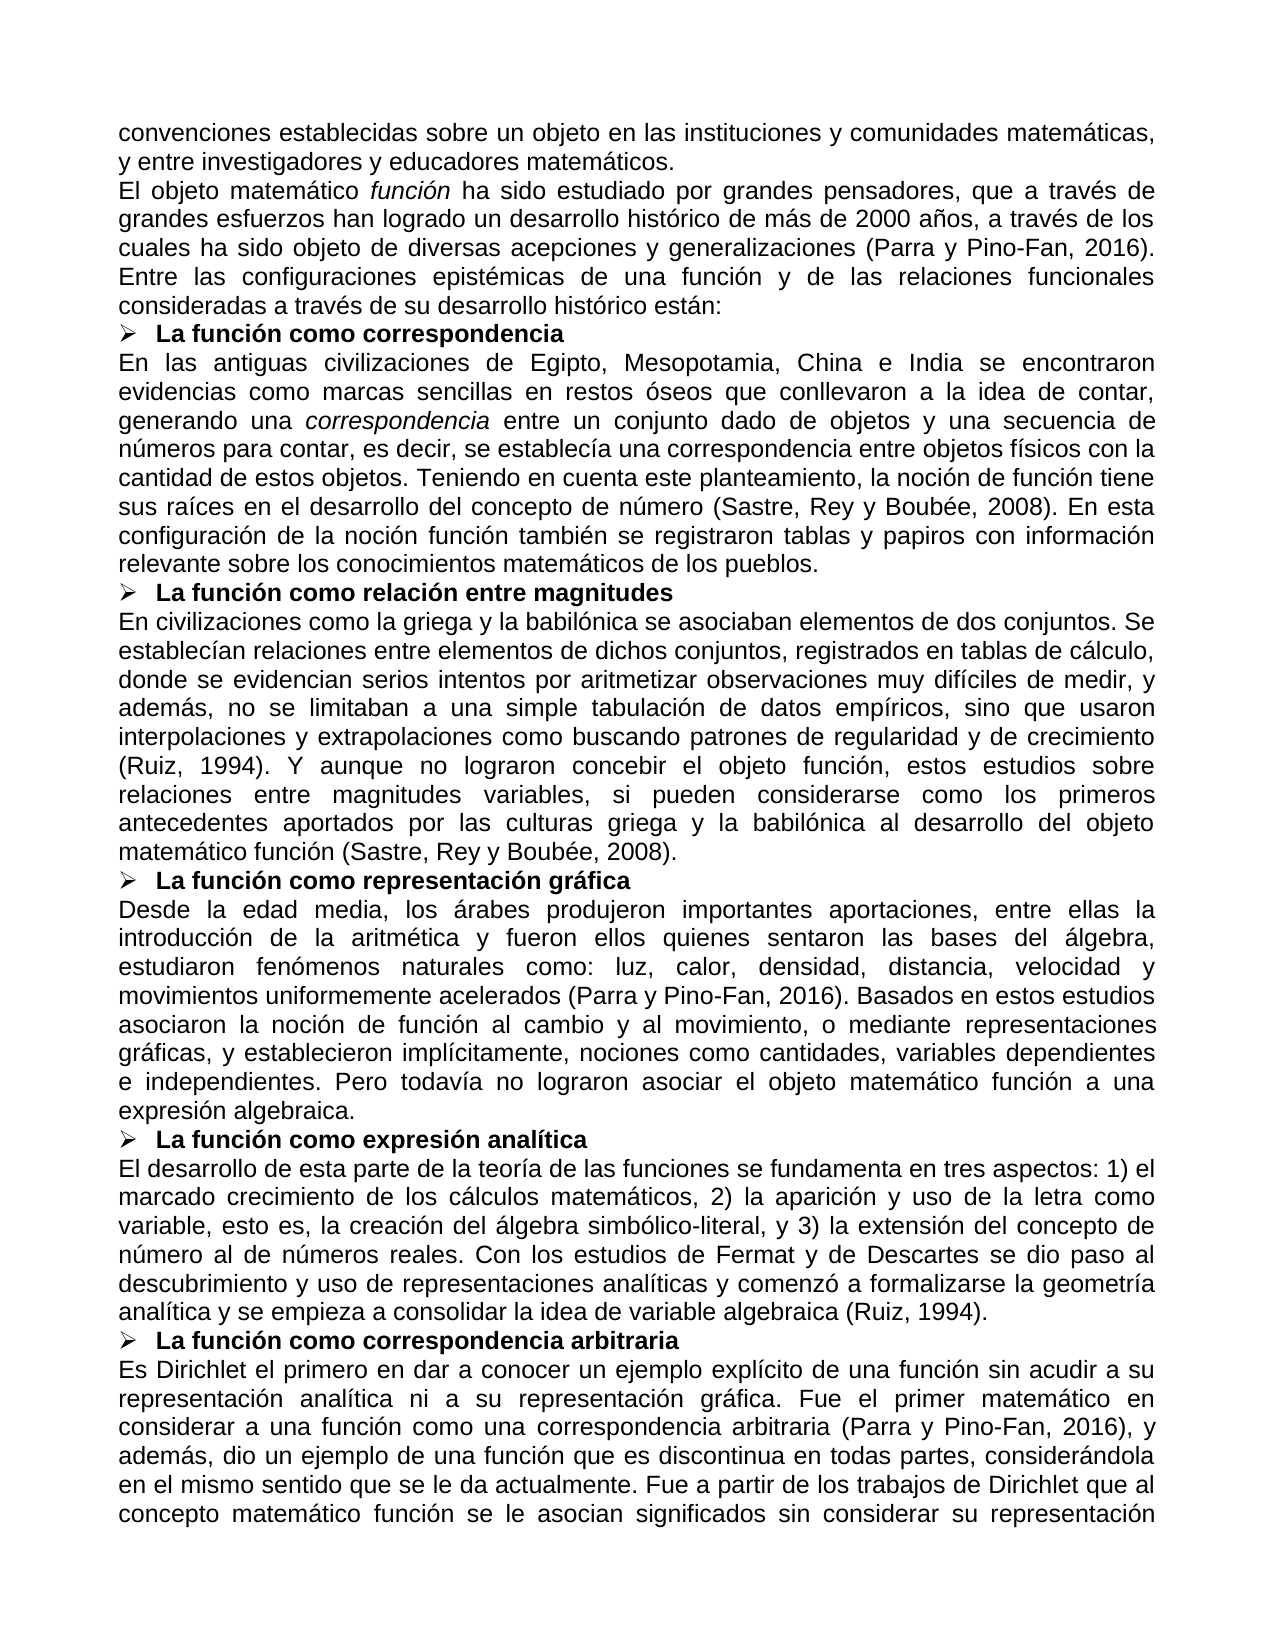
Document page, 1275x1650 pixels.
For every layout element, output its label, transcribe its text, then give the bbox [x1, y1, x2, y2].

text En las antiguas civilizaciones de Egipto, Mesopotamia, China e India se encontraron evidencias como marcas sencillas en restos óseos que conllevaron a la idea de contar, generando una correspondencia entre un conjunto dado de objetos y una secuencia de números para contar, es decir, se establecía una correspondencia entre objetos físicos con la cantidad de estos objetos. Teniendo en cuenta este planteamiento, la noción de función tiene sus raíces en el desarrollo del concepto de número (Sastre, Rey y Boubée, 2008). En esta configuración de la noción función también se registraron tablas y papiros con información relevante sobre los conocimientos matemáticos de los pueblos. [118, 348, 1157, 578]
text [118, 1355, 1157, 1527]
list La función como representación gráfica [118, 866, 1157, 895]
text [118, 118, 1157, 176]
text En civilizaciones como la griega y la babilónica se asociaban elementos de dos conjuntos. Se establecían relaciones entre elementos de dichos conjuntos, registrados en tablas de cálculo, donde se evidencian serios intentos por aritmetizar observaciones muy difíciles de medir, y además, no se limitaban a una simple tabulación de datos empíricos, sino que usaron interpolaciones y extrapolaciones como buscando patrones de regularidad y de crecimiento (Ruiz, 1994). Y aunque no lograron concebir el objeto función, estos estudios sobre relaciones entre magnitudes variables, si pueden considerarse como los primeros antecedentes aportados por las culturas griega y la babilónica al desarrollo del objeto matemático función (Sastre, Rey y Boubée, 2008). [118, 607, 1157, 866]
text El objeto matemático función ha sido estudiado por grandes pensadores, que a través de grandes esfuerzos han logrado un desarrollo histórico de más de 2000 años, a través de los cuales ha sido objeto de diversas acepciones y generalizaciones (Parra y Pino-Fan, 2016). Entre las configuraciones epistémicas de una función y de las relaciones funcionales consideradas a través de su desarrollo histórico están: [118, 176, 1157, 319]
list La función como correspondencia arbitraria [118, 1326, 1157, 1355]
list La función como expresión analítica [118, 1125, 1157, 1153]
list La función como relación entre magnitudes [118, 578, 1157, 607]
list La función como correspondencia [118, 319, 1157, 348]
text Desde la edad media, los árabes produjeron importantes aportaciones, entre ellas la introducción de la aritmética y fueron ellos quienes sentaron las bases del álgebra, estudiaron fenómenos naturales como: luz, calor, densidad, distancia, velocidad y movimientos uniformemente acelerados (Parra y Pino-Fan, 2016). Basados en estos estudios asociaron la noción de función al cambio y al movimiento, o mediante representaciones gráficas, y establecieron implícitamente, nociones como cantidades, variables dependientes e independientes. Pero todavía no lograron asociar el objeto matemático función a una expresión algebraica. [118, 895, 1157, 1125]
text El desarrollo de esta parte de la teoría de las funciones se fundamenta en tres aspectos: 1) el marcado crecimiento de los cálculos matemáticos, 2) la aparición y uso de la letra como variable, esto es, la creación del álgebra simbólico-literal, y 3) la extensión del concepto de número al de números reales. Con los estudios de Fermat y de Descartes se dio paso al descubrimiento y uso de representaciones analíticas y comenzó a formalizarse la geometría analítica y se empieza a consolidar la idea de variable algebraica (Ruiz, 1994). [118, 1153, 1157, 1326]
